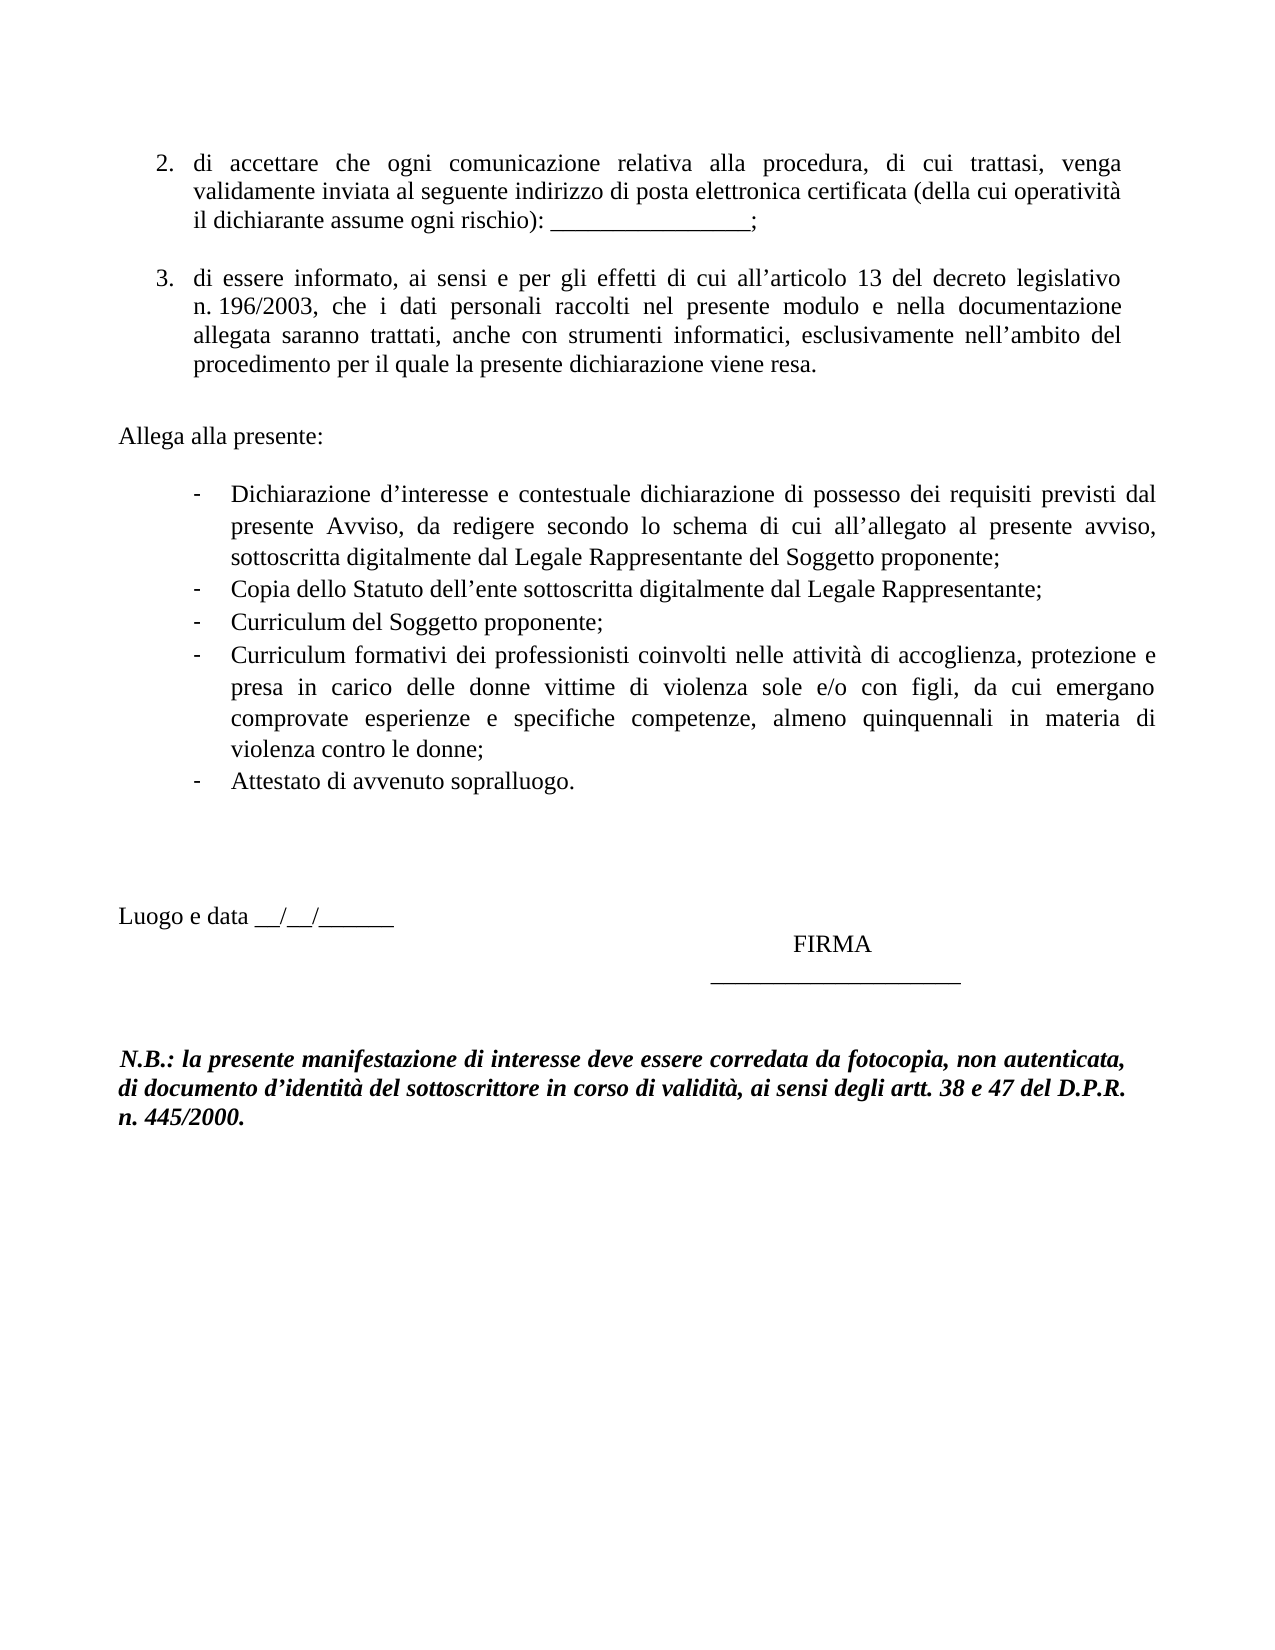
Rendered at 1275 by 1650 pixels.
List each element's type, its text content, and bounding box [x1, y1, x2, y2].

list Attestato di avvenuto sopralluogo. [193, 765, 1157, 795]
list Curriculum del Soggetto proponente; [193, 606, 1157, 637]
list di accettare che ogni comunicazione relativa alla procedura, di cui trattasi, venga validamente inviata al seguente indirizzo di posta elettronica certificata (della cui operatività il dichiarante assume ogni rischio): ________________; [156, 148, 1123, 234]
list Curriculum formativi dei professionisti coinvolti nelle attività di accoglienza, protezione e presa in carico delle donne vittime di violenza sole e/o con figli, da cui emergano comprovate esperienze e specifiche competenze, almeno quinquennali in materia di violenza contro le donne; [193, 639, 1157, 763]
list Copia dello Statuto dell’ente sottoscritta digitalmente dal Legale Rappresentante; [193, 573, 1157, 604]
text Luogo e data __/__/______ [118, 901, 1157, 929]
text ____________________ [118, 958, 1216, 987]
list Dichiarazione d’interesse e contestuale dichiarazione di possesso dei requisiti previsti dal presente Avviso, da redigere secondo lo schema di cui all’allegato al presente avviso, sottoscritta digitalmente dal Legale Rappresentante del Soggetto proponente; [193, 478, 1157, 571]
text Allega alla presente: [118, 421, 1123, 449]
list di essere informato, ai sensi e per gli effetti di cui all’articolo 13 del decreto legislativo n. 196/2003, che i dati personali raccolti nel presente modulo e nella documentazione allegata saranno trattati, anche con strumenti informatici, esclusivamente nell’ambito del procedimento per il quale la presente dichiarazione viene resa. [156, 263, 1123, 378]
text N.B.: la presente manifestazione di interesse deve essere corredata da fotocopia, non autenticata, di documento d’identità del sottoscrittore in corso di validità, ai sensi degli artt. 38 e 47 del D.P.R. n. 445/2000. [118, 1044, 1127, 1131]
text FIRMA [118, 929, 1216, 958]
